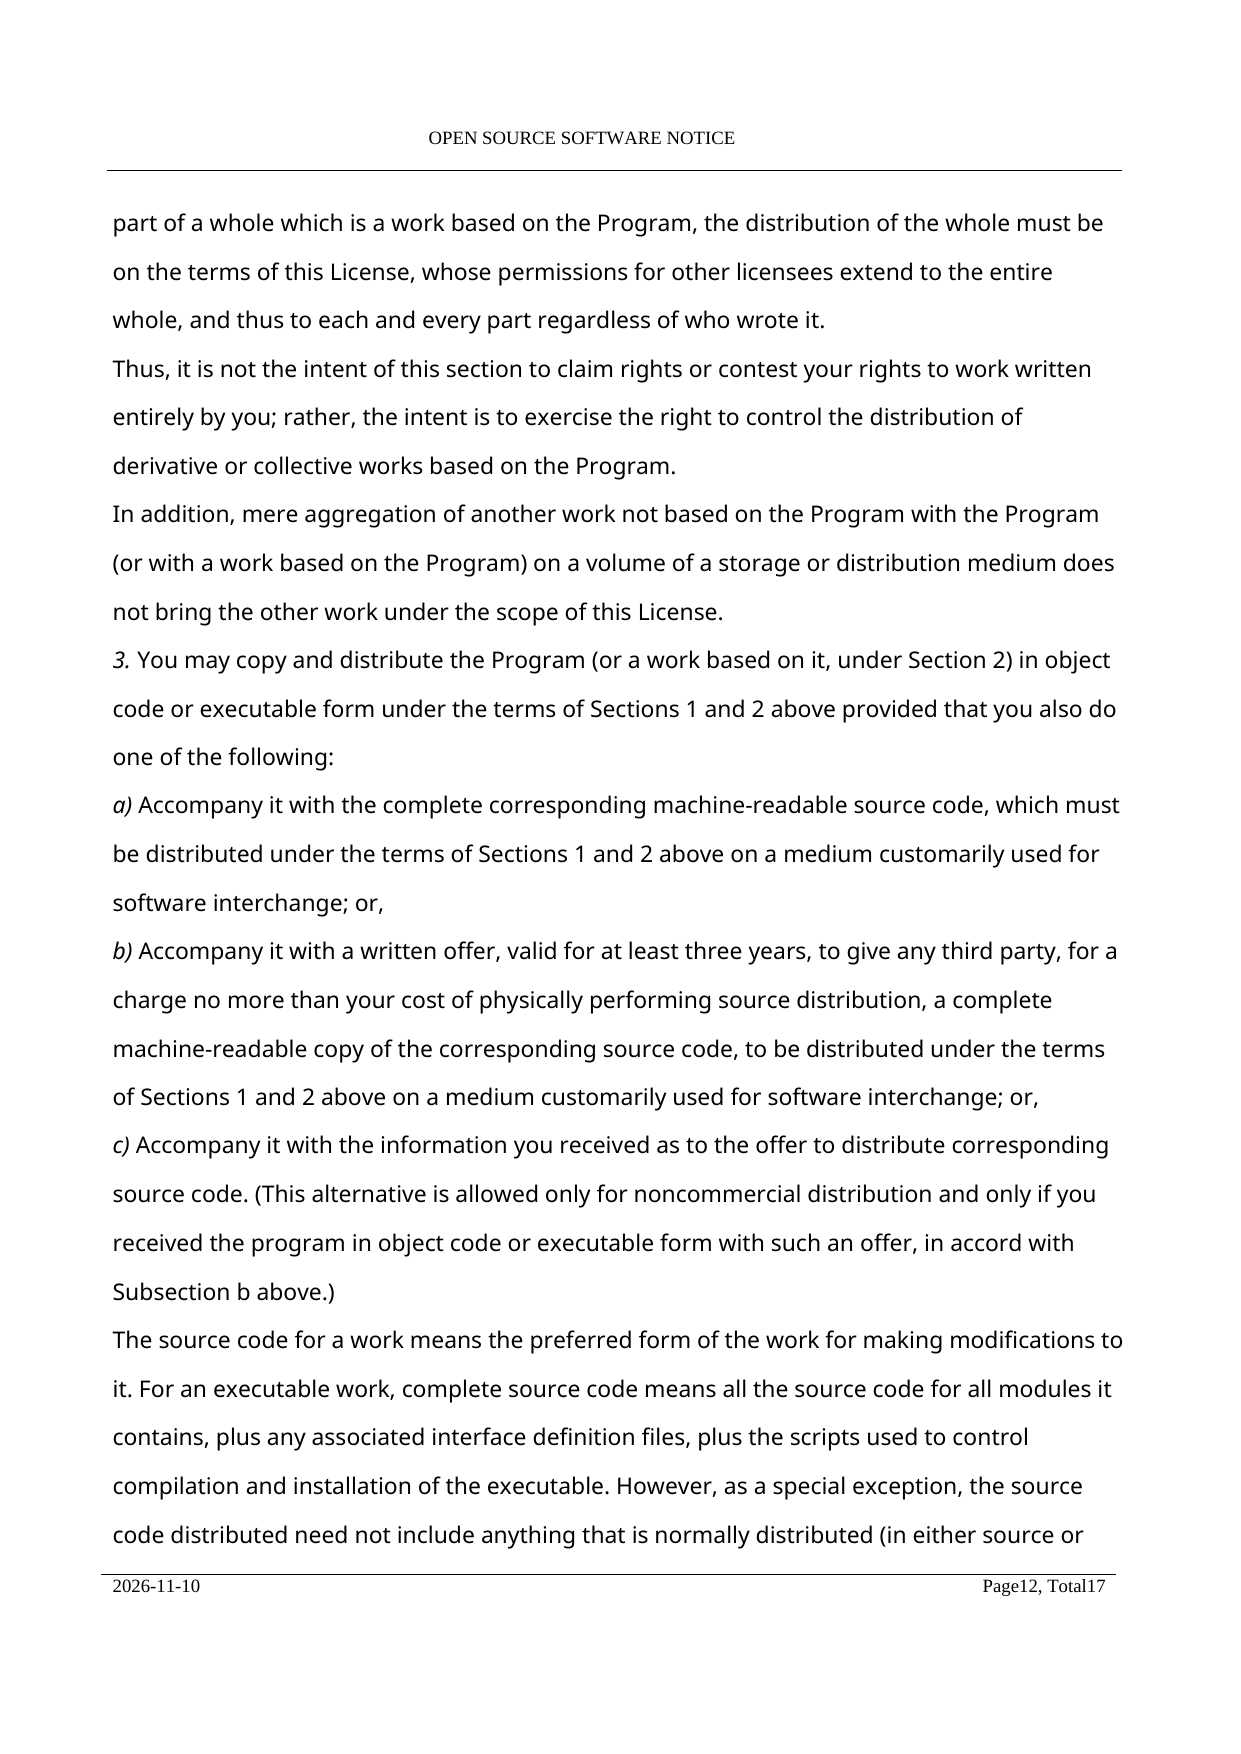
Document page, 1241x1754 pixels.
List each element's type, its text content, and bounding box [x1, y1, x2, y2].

text Thus, it is not the intent of this section to claim rights or contest your rights to work written entirely by you; rather, the intent is to exercise the right to control the distribution of derivative or collective works based on the Program. [112, 352, 1128, 482]
text In addition, mere aggregation of another work not based on the Program with the Program (or with a work based on the Program) on a volume of a storage or distribution medium does not bring the other work under the scope of this License. [112, 498, 1128, 628]
text c) Accompany it with the information you received as to the offer to distribute corresponding source code. (This alternative is allowed only for noncommercial distribution and only if you received the program in object code or executable form with such an offer, in accord with Subsection b above.) [112, 1129, 1128, 1308]
text a) Accompany it with the complete corresponding machine-readable source code, which must be distributed under the terms of Sections 1 and 2 above on a medium customarily used for software interchange; or, [112, 789, 1128, 919]
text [112, 1323, 1128, 1551]
text b) Accompany it with a written offer, valid for at least three years, to give any third party, for a charge no more than your cost of physically performing source distribution, a complete machine-readable copy of the corresponding source code, to be distributed under the terms of Sections 1 and 2 above on a medium customarily used for software interchange; or, [112, 934, 1128, 1113]
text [112, 206, 1128, 336]
text 3. You may copy and distribute the Program (or a work based on it, under Section 2) in object code or executable form under the terms of Sections 1 and 2 above provided that you also do one of the following: [112, 643, 1128, 773]
